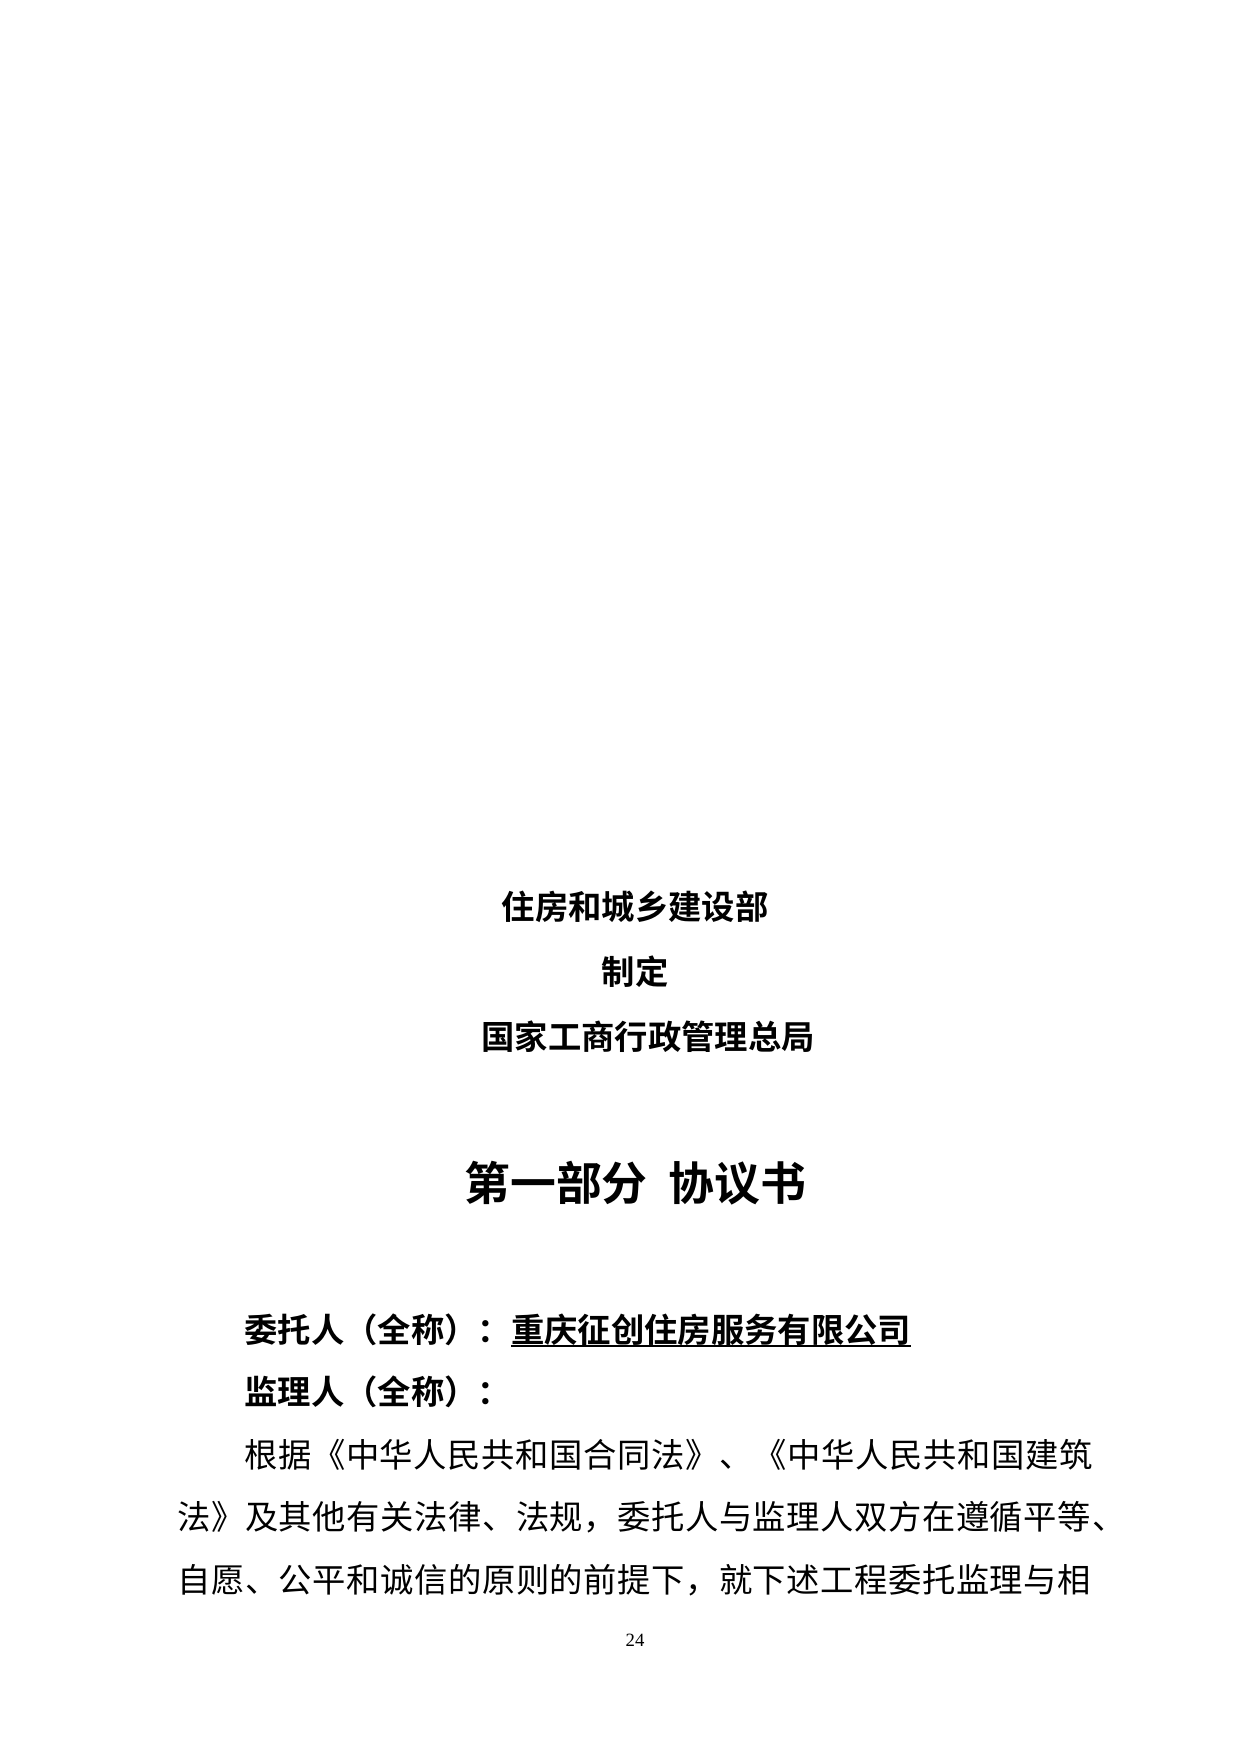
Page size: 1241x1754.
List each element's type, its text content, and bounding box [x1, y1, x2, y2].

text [177, 1417, 1092, 1604]
text 国家工商行政管理总局 [177, 1002, 1092, 1067]
text 监理人（全称）： [177, 1354, 1092, 1417]
text 制定 [177, 937, 1092, 1002]
text 委托人（全称）：重庆征创住房服务有限公司 [177, 1292, 1092, 1354]
text 第一部分 协议书 [177, 1132, 1092, 1229]
text 住房和城乡建设部 [177, 872, 1092, 937]
